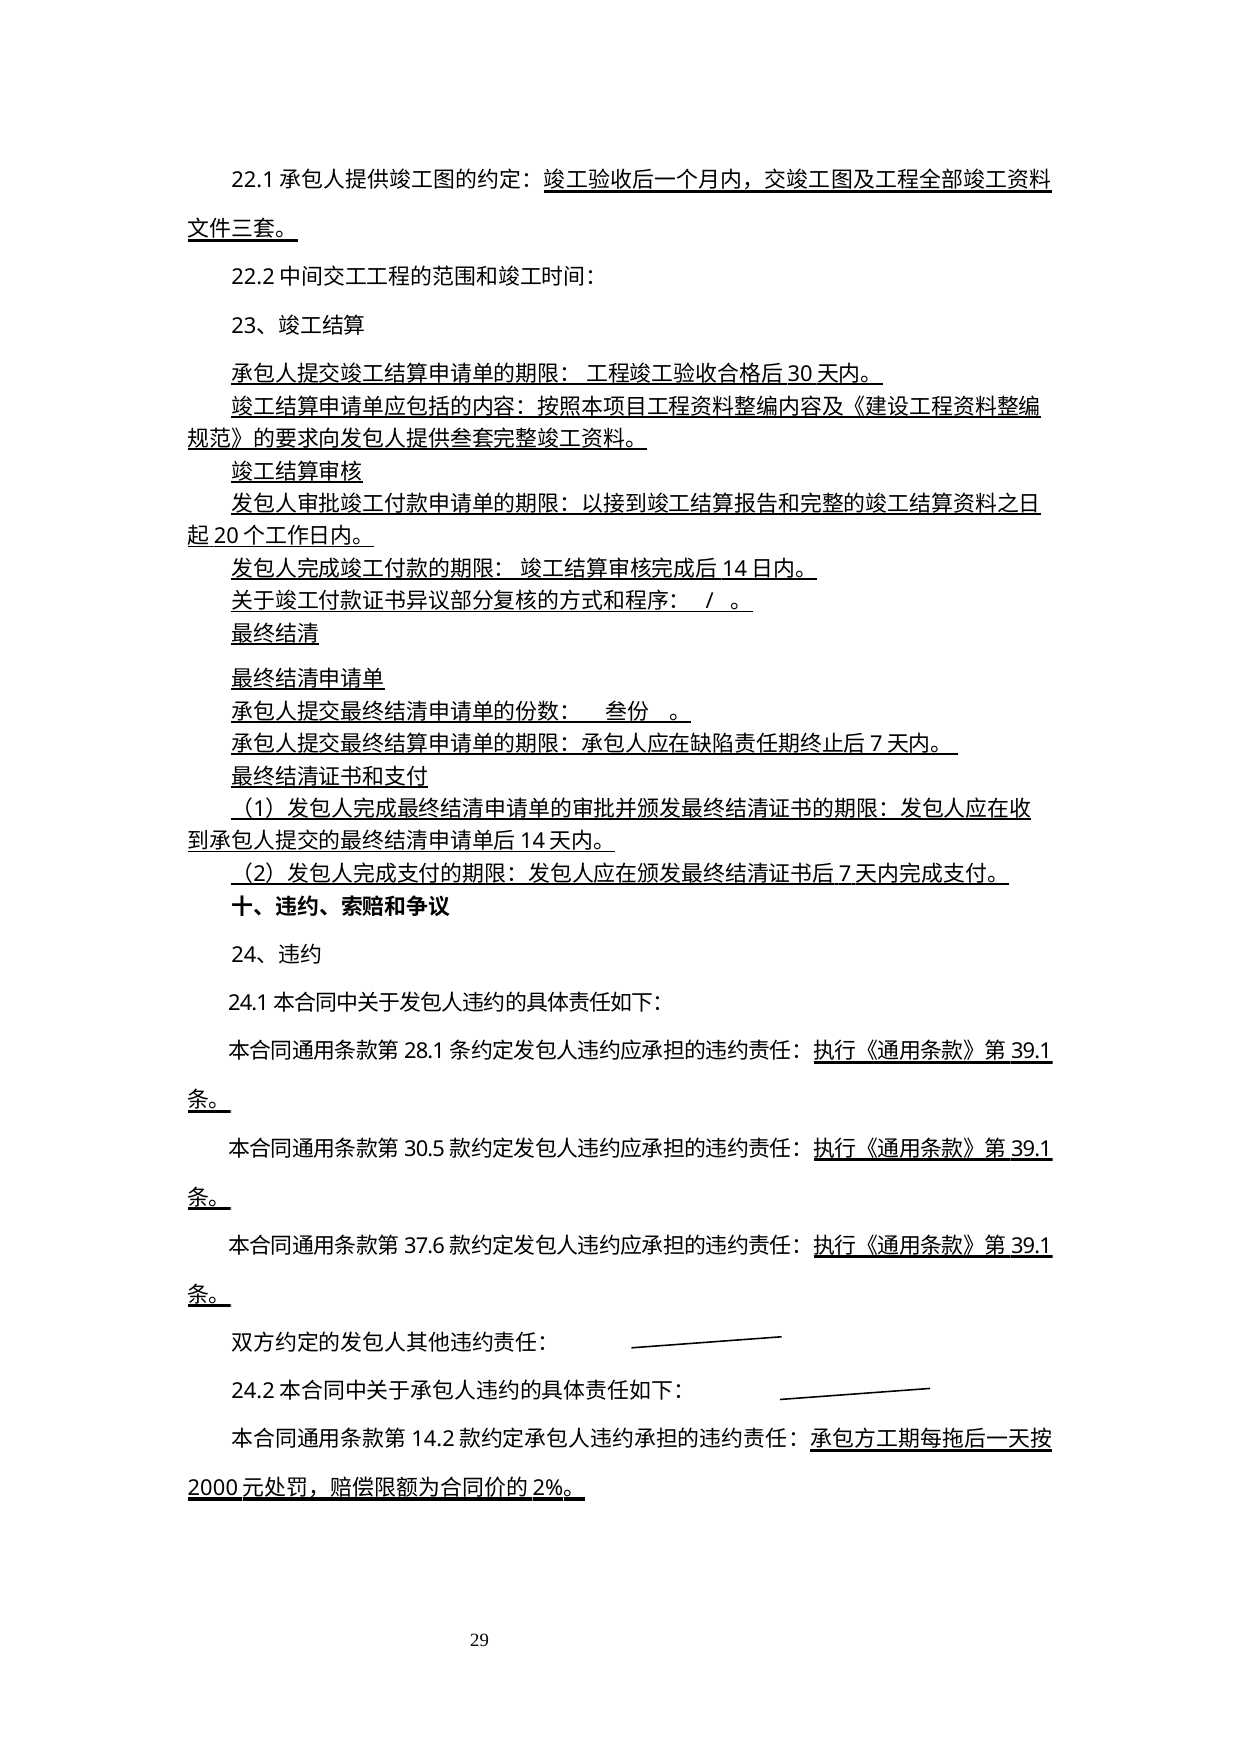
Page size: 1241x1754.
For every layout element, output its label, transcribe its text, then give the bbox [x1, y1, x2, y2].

text 24、违约 [187, 937, 1053, 969]
text 发包人审批竣工付款申请单的期限：以接到竣工结算报告和完整的竣工结算资料之日起20个工作日内。 [187, 486, 1053, 551]
text 竣工结算审核 [187, 453, 1053, 486]
text 本合同通用条款第30.5款约定发包人违约应承担的违约责任：执行《通用条款》第39.1条。 [187, 1130, 1053, 1212]
text 最终结清申请单 [187, 661, 1053, 693]
text 竣工结算申请单应包括的内容：按照本项目工程资料整编内容及《建设工程资料整编规范》的要求向发包人提供叁套完整竣工资料。 [187, 388, 1053, 453]
text 23、竣工结算 [187, 307, 1053, 340]
text 承包人提交竣工结算申请单的期限： 工程竣工验收合格后30天内。 [187, 356, 1053, 388]
text 最终结清证书和支付 [187, 758, 1053, 791]
text 本合同通用条款第37.6款约定发包人违约应承担的违约责任：执行《通用条款》第39.1条。 [187, 1227, 1053, 1309]
text 22.2中间交工工程的范围和竣工时间： [187, 259, 1053, 292]
text 关于竣工付款证书异议部分复核的方式和程序： / 。 [187, 583, 1053, 616]
text 24.1本合同中关于发包人违约的具体责任如下： [187, 985, 1053, 1017]
text （2）发包人完成支付的期限：发包人应在颁发最终结清证书后7天内完成支付。 [187, 856, 1053, 888]
text 双方约定的发包人其他违约责任： [187, 1324, 1053, 1357]
text 24.2本合同中关于承包人违约的具体责任如下： [187, 1373, 1053, 1405]
text 承包人提交最终结算申请单的期限：承包人应在缺陷责任期终止后7天内。 [187, 726, 1053, 758]
text 发包人完成竣工付款的期限： 竣工结算审核完成后14日内。 [187, 551, 1053, 583]
text 最终结清 [187, 616, 1053, 648]
text （1）发包人完成最终结清申请单的审批并颁发最终结清证书的期限：发包人应在收到承包人提交的最终结清申请单后14天内。 [187, 791, 1053, 856]
text 22.1承包人提供竣工图的约定：竣工验收后一个月内，交竣工图及工程全部竣工资料文件三套。 [187, 162, 1053, 243]
text 本合同通用条款第14.2款约定承包人违约承担的违约责任：承包方工期每拖后一天按2000元处罚，赔偿限额为合同价的2%。 [187, 1421, 1053, 1502]
text 十、违约、索赔和争议 [187, 888, 1053, 921]
text 本合同通用条款第28.1条约定发包人违约应承担的违约责任：执行《通用条款》第39.1条。 [187, 1033, 1053, 1114]
text 承包人提交最终结清申请单的份数： 叁份 。 [187, 693, 1053, 726]
